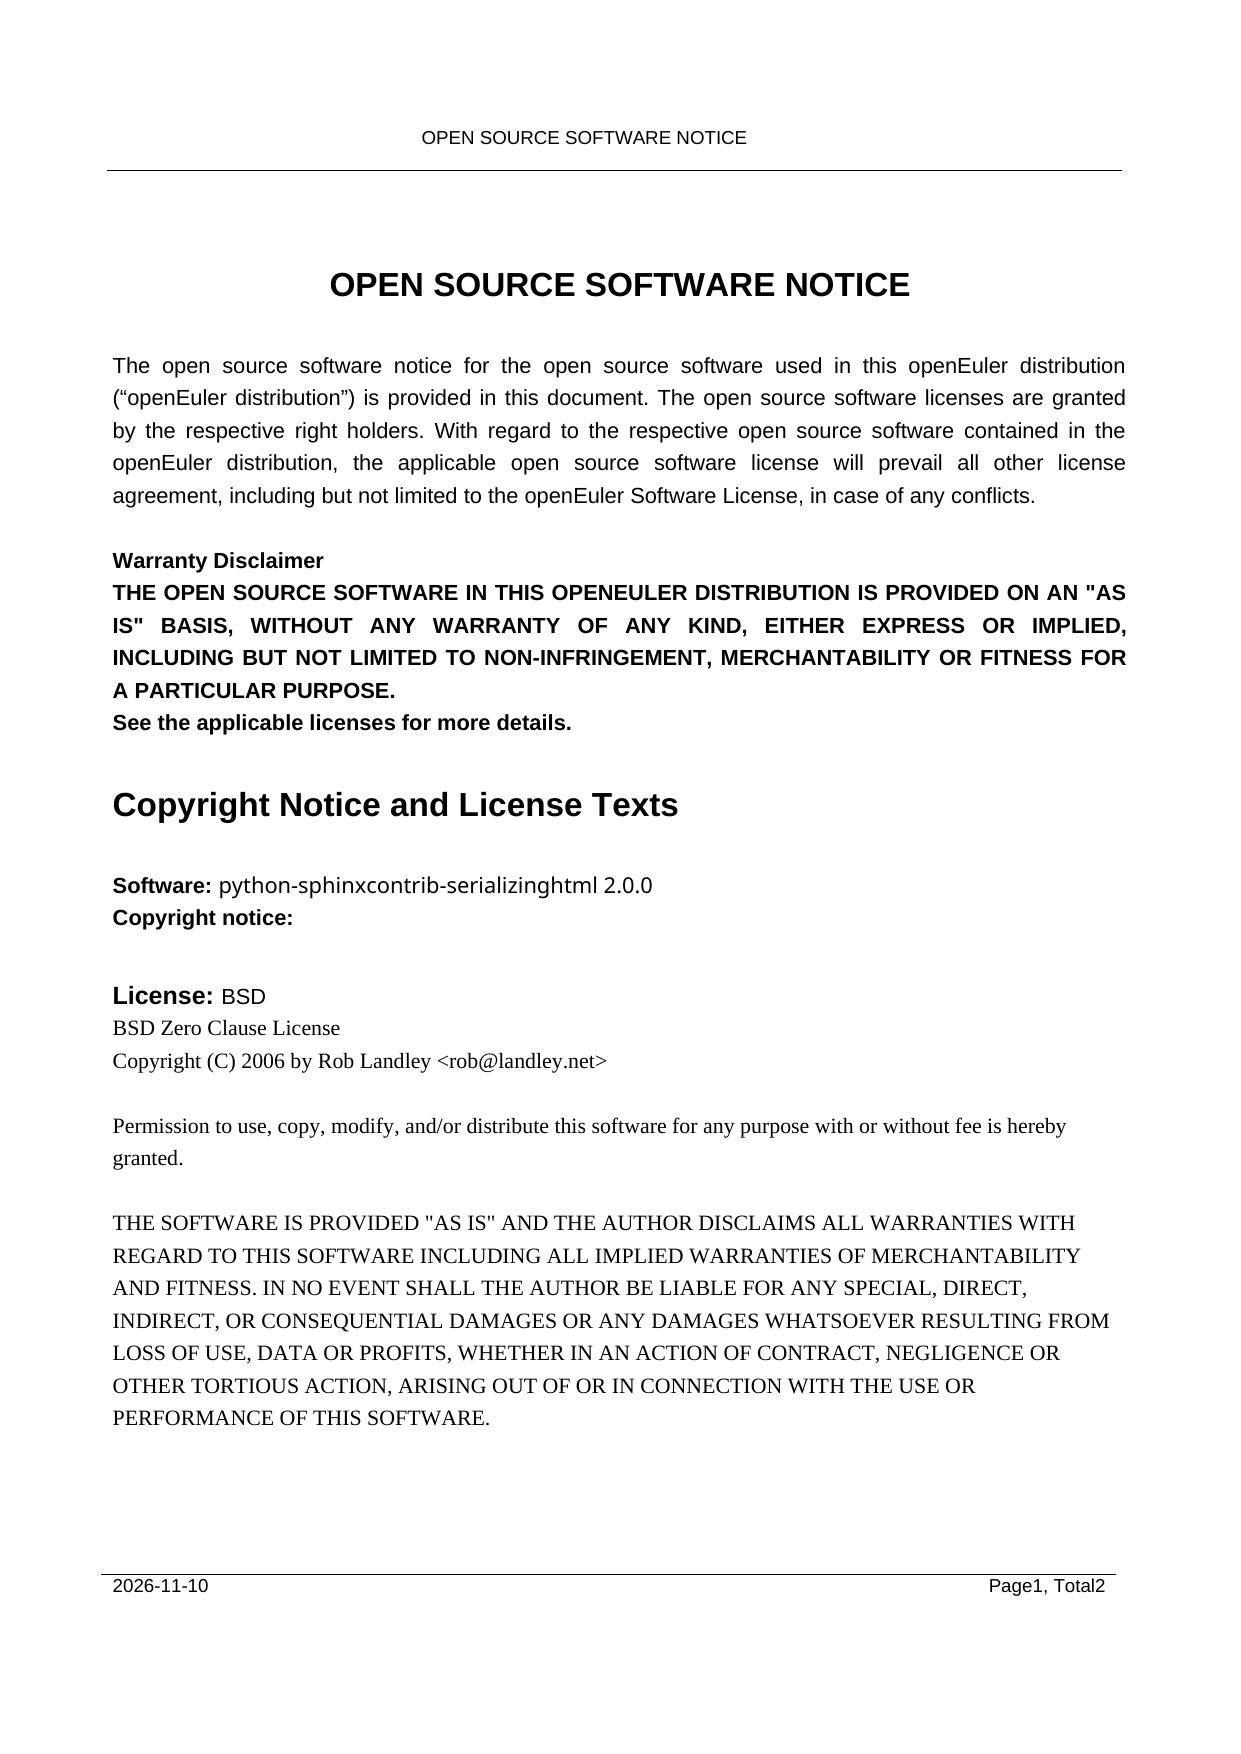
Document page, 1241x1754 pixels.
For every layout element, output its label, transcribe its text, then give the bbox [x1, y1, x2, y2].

text OPEN SOURCE SOFTWARE NOTICE [112, 251, 1128, 316]
title Software: python-sphinxcontrib-serializinghtml 2.0.0 [112, 869, 1128, 901]
text Copyright Notice and License Texts [112, 771, 1128, 836]
text The open source software notice for the open source software used in this openEuler distribution (“openEuler distribution”) is provided in this document. The open source software licenses are granted by the respective right holders. With regard to the respective open source software contained in the openEuler distribution, the applicable open source software license will prevail all other license agreement, including but not limited to the openEuler Software License, in case of any conflicts. [112, 349, 1128, 511]
text License: BSD [112, 979, 1128, 1012]
text THE OPEN SOURCE SOFTWARE IN THIS OPENEULER DISTRIBUTION IS PROVIDED ON AN "AS IS" BASIS, WITHOUT ANY WARRANTY OF ANY KIND, EITHER EXPRESS OR IMPLIED, INCLUDING BUT NOT LIMITED TO NON-INFRINGEMENT, MERCHANTABILITY OR FITNESS FOR A PARTICULAR PURPOSE. See the applicable licenses for more details. [112, 576, 1128, 739]
text Copyright notice: [112, 901, 1128, 934]
text BSD Zero Clause License Copyright (C) 2006 by Rob Landley <rob@landley.net> Permission to use, copy, modify, and/or distribute this software for any purpose with or without fee is hereby granted. THE SOFTWARE IS PROVIDED "AS IS" AND THE AUTHOR DISCLAIMS ALL WARRANTIES WITH REGARD TO THIS SOFTWARE INCLUDING ALL IMPLIED WARRANTIES OF MERCHANTABILITY AND FITNESS. IN NO EVENT SHALL THE AUTHOR BE LIABLE FOR ANY SPECIAL, DIRECT, INDIRECT, OR CONSEQUENTIAL DAMAGES OR ANY DAMAGES WHATSOEVER RESULTING FROM LOSS OF USE, DATA OR PROFITS, WHETHER IN AN ACTION OF CONTRACT, NEGLIGENCE OR OTHER TORTIOUS ACTION, ARISING OUT OF OR IN CONNECTION WITH THE USE OR PERFORMANCE OF THIS SOFTWARE. [112, 1012, 1128, 1467]
text Warranty Disclaimer [112, 544, 1128, 576]
